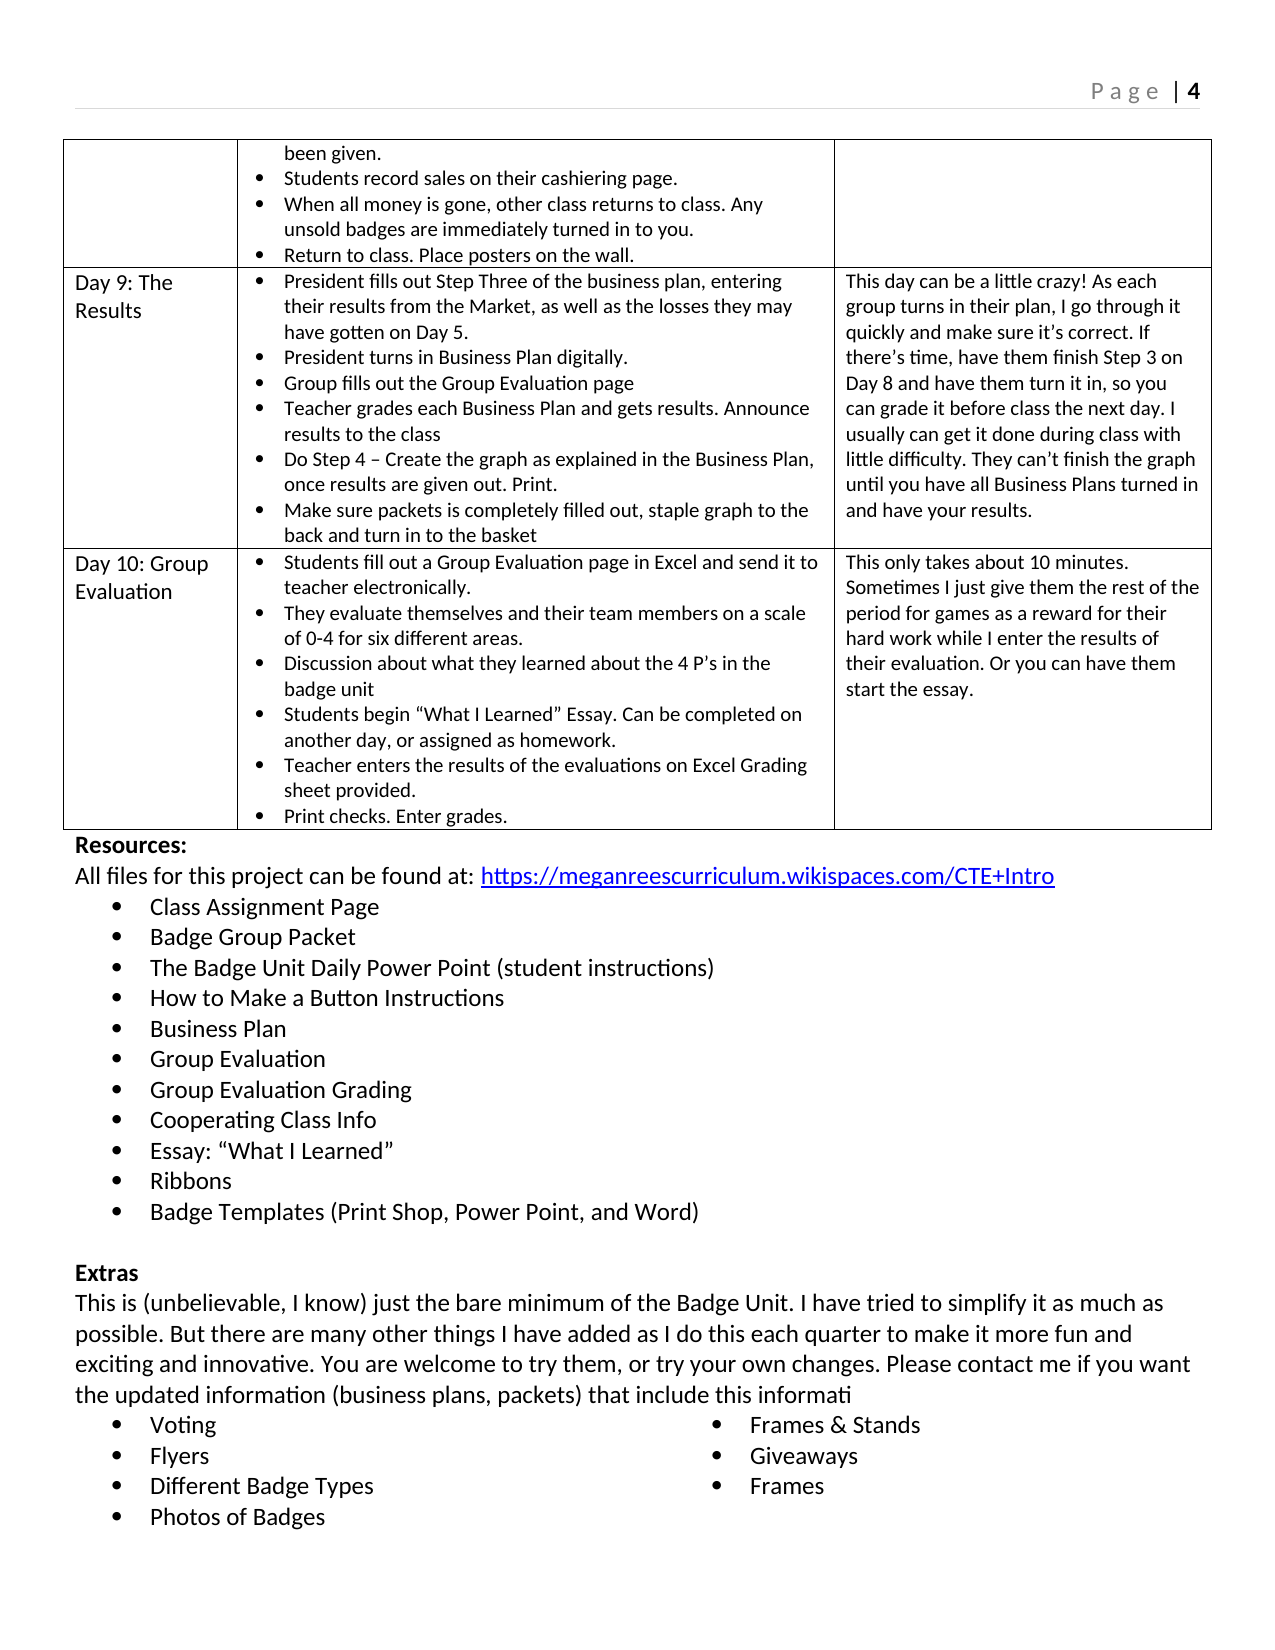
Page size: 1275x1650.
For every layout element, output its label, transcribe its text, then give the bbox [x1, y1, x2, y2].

table_cell This day can be a little crazy! As each group turns in their plan, I go through it quickly and make sure it’s correct. If there’s time, have them finish Step 3 on Day 8 and have them turn it in, so you can grade it before class the next day. I usually can get it done during class with little difficulty. They can’t finish the graph until you have all Business Plans turned in and have your results. [835, 268, 1211, 548]
list The Badge Unit Daily Power Point (student instructions) [112, 952, 1200, 982]
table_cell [835, 140, 1211, 267]
list Class Assignment Page [112, 891, 1200, 921]
list Ribbons [112, 1165, 1200, 1196]
list Photos of Badges [112, 1501, 600, 1532]
list Frames [712, 1471, 1200, 1501]
list Badge Group Packet [112, 921, 1200, 952]
list Flyers [112, 1440, 600, 1471]
list Business Plan [112, 1013, 1200, 1043]
text Resources: [75, 830, 1200, 860]
text All files for this project can be found at: https://meganreescurriculum.wikispaces.com/CTE+Intro [75, 860, 1200, 891]
list Badge Templates (Print Shop, Power Point, and Word) [112, 1196, 1200, 1226]
table_cell Students fill out a Group Evaluation page in Excel and send it to teacher electronically. They evaluate themselves and their team members on a scale of 0-4 for six different areas. Discussion about what they learned about the 4 P’s in the badge unit Students begin “What I Learned” Essay. Can be completed on another day, or assigned as homework. Teacher enters the results of the evaluations on Excel Grading sheet provided. Print checks. Enter grades. [238, 549, 834, 828]
text This is (unbelievable, I know) just the bare minimum of the Badge Unit. I have tried to simplify it as much as possible. But there are many other things I have added as I do this each quarter to make it more fun and exciting and innovative. You are welcome to try them, or try your own changes. Please contact me if you want the updated information (business plans, packets) that include this informati [75, 1287, 1200, 1409]
list Voting [112, 1409, 600, 1440]
table_cell This only takes about 10 minutes. Sometimes I just give them the rest of the period for games as a reward for their hard work while I enter the results of their evaluation. Or you can have them start the essay. [835, 549, 1211, 828]
table_cell President fills out Step Three of the business plan, entering their results from the Market, as well as the losses they may have gotten on Day 5. President turns in Business Plan digitally. Group fills out the Group Evaluation page Teacher grades each Business Plan and gets results. Announce results to the class Do Step 4 – Create the graph as explained in the Business Plan, once results are given out. Print. Make sure packets is completely filled out, staple graph to the back and turn in to the basket [238, 268, 834, 548]
table_cell Day 9: The Results [64, 268, 237, 548]
list Frames & Stands [712, 1409, 1200, 1440]
text Extras [75, 1257, 1200, 1287]
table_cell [64, 140, 237, 267]
list Cooperating Class Info [112, 1104, 1200, 1135]
list Essay: “What I Learned” [112, 1135, 1200, 1165]
list Different Badge Types [112, 1471, 600, 1501]
list Group Evaluation [112, 1043, 1200, 1074]
list Group Evaluation Grading [112, 1074, 1200, 1104]
list Giveaways [712, 1440, 1200, 1471]
list How to Make a Button Instructions [112, 982, 1200, 1013]
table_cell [238, 140, 834, 267]
table_cell Day 10: Group Evaluation [64, 549, 237, 828]
